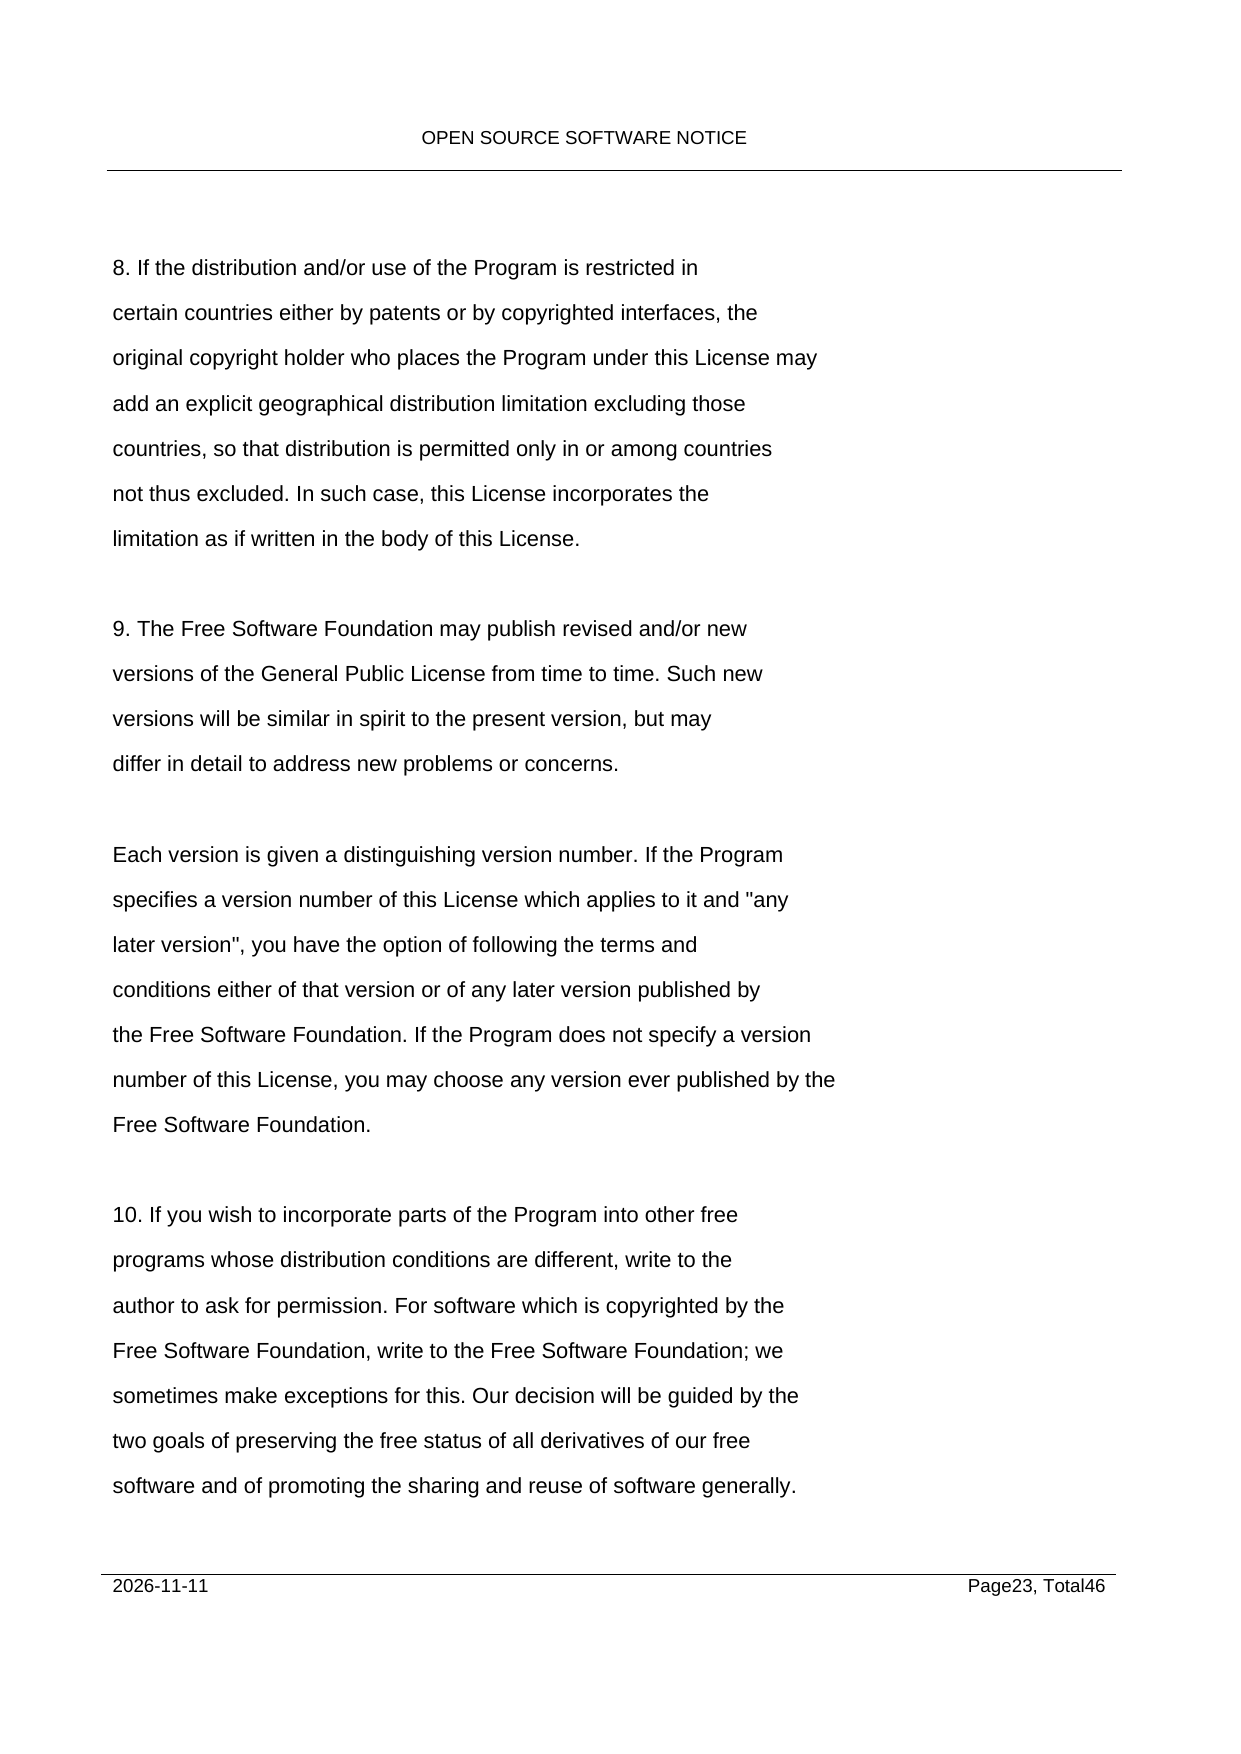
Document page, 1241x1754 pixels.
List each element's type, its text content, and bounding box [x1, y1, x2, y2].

text conditions either of that version or of any later version published by [112, 973, 1128, 1006]
text Each version is given a distinguishing version number. If the Program [112, 838, 1128, 870]
text programs whose distribution conditions are different, write to the [112, 1244, 1128, 1276]
text 10. If you wish to incorporate parts of the Program into other free [112, 1199, 1128, 1231]
text author to ask for permission. For software which is copyrighted by the [112, 1289, 1128, 1321]
text Free Software Foundation. [112, 1108, 1128, 1141]
text sometimes make exceptions for this. Our decision will be guided by the [112, 1379, 1128, 1412]
text add an explicit geographical distribution limitation excluding those [112, 387, 1128, 419]
text later version", you have the option of following the terms and [112, 928, 1128, 961]
text specifies a version number of this License which applies to it and "any [112, 883, 1128, 915]
text the Free Software Foundation. If the Program does not specify a version [112, 1018, 1128, 1051]
text countries, so that distribution is permitted only in or among countries [112, 432, 1128, 464]
text differ in detail to address new problems or concerns. [112, 748, 1128, 780]
text versions will be similar in spirit to the present version, but may [112, 702, 1128, 735]
text software and of promoting the sharing and reuse of software generally. [112, 1469, 1128, 1502]
text number of this License, you may choose any version ever published by the [112, 1063, 1128, 1096]
text versions of the General Public License from time to time. Such new [112, 657, 1128, 690]
text certain countries either by patents or by copyrighted interfaces, the [112, 297, 1128, 329]
text two goals of preserving the free status of all derivatives of our free [112, 1424, 1128, 1457]
text original copyright holder who places the Program under this License may [112, 342, 1128, 374]
text Free Software Foundation, write to the Free Software Foundation; we [112, 1334, 1128, 1366]
text not thus excluded. In such case, this License incorporates the [112, 477, 1128, 509]
text 8. If the distribution and/or use of the Program is restricted in [112, 251, 1128, 284]
text 9. The Free Software Foundation may publish revised and/or new [112, 612, 1128, 645]
text limitation as if written in the body of this License. [112, 522, 1128, 554]
